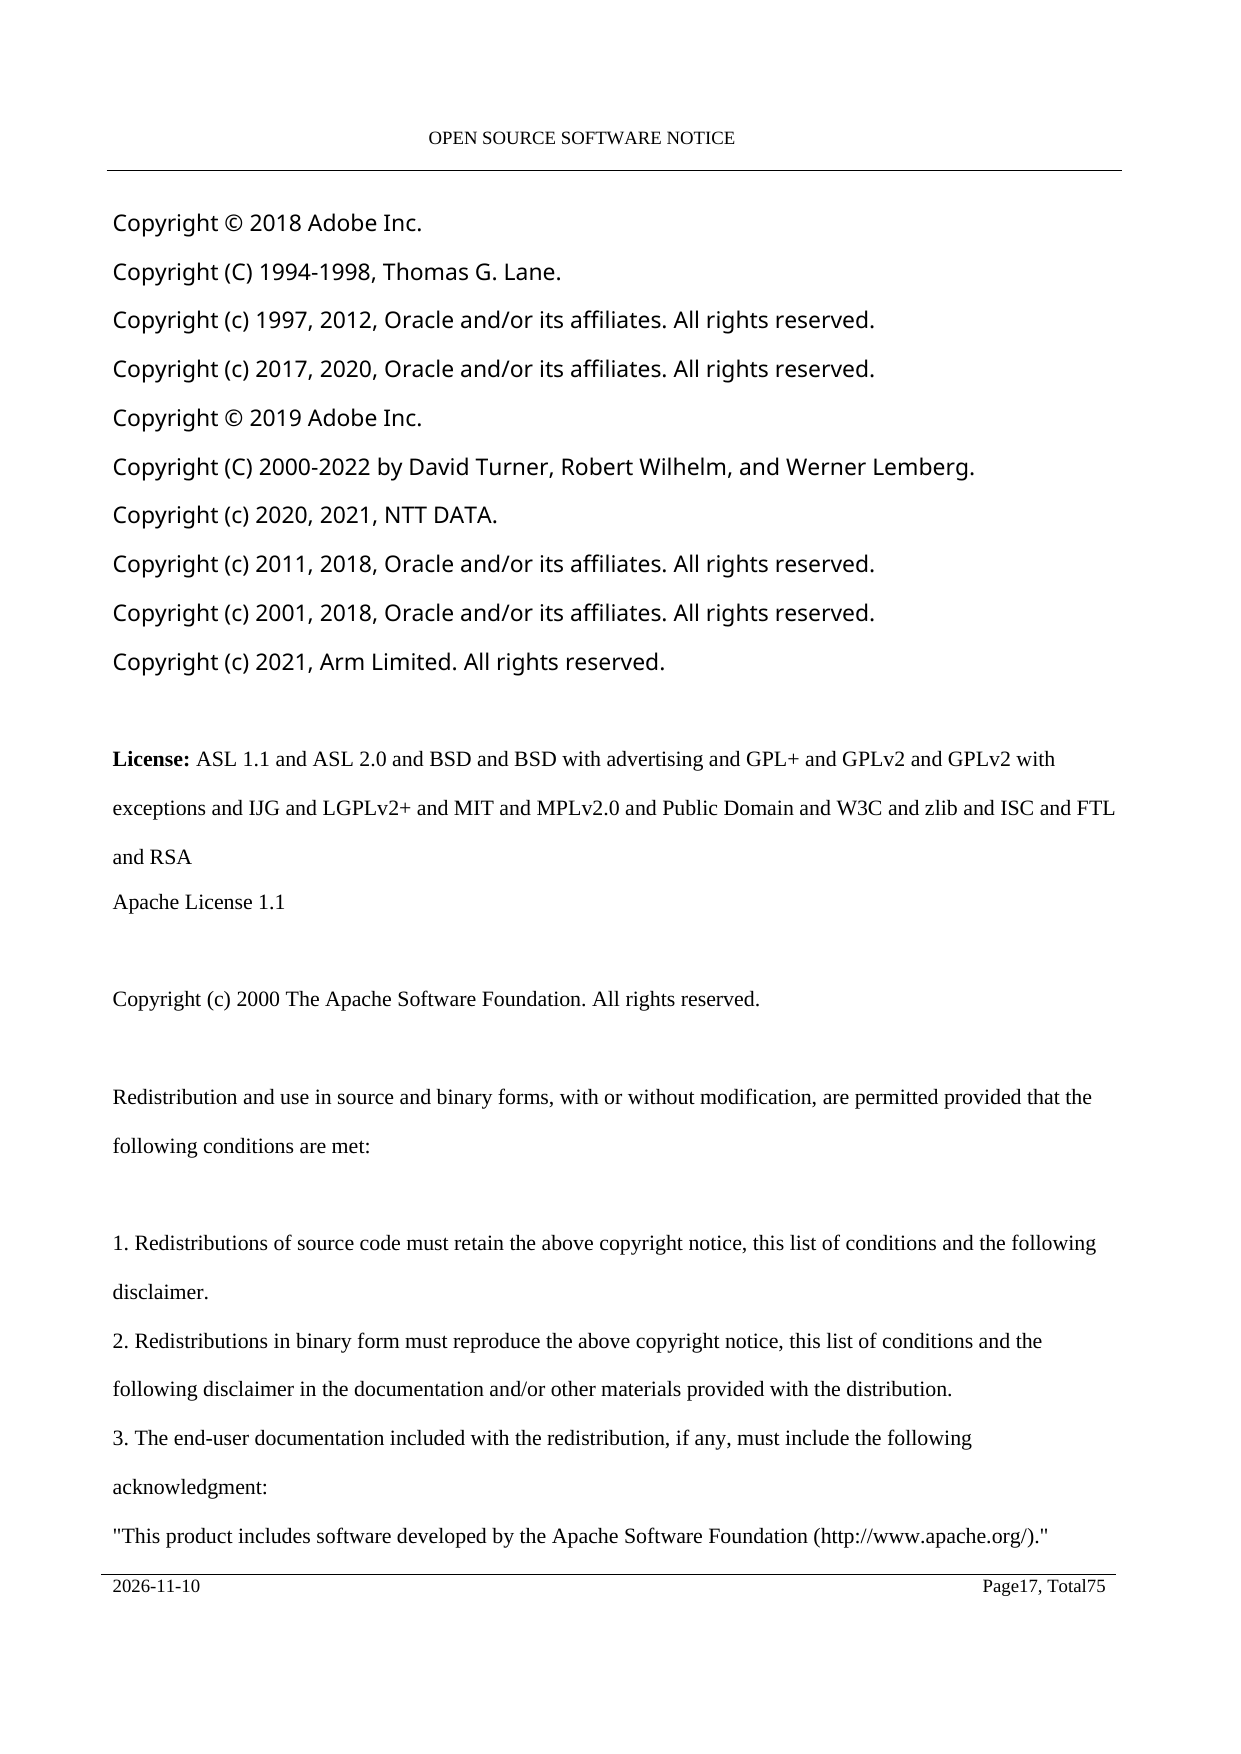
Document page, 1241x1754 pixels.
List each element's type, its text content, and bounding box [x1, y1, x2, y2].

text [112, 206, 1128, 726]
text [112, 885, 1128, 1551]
text License: ASL 1.1 and ASL 2.0 and BSD and BSD with advertising and GPL+ and GPLv2 and GPLv2 with exceptions and IJG and LGPLv2+ and MIT and MPLv2.0 and Public Domain and W3C and zlib and ISC and FTL and RSA [112, 743, 1128, 873]
